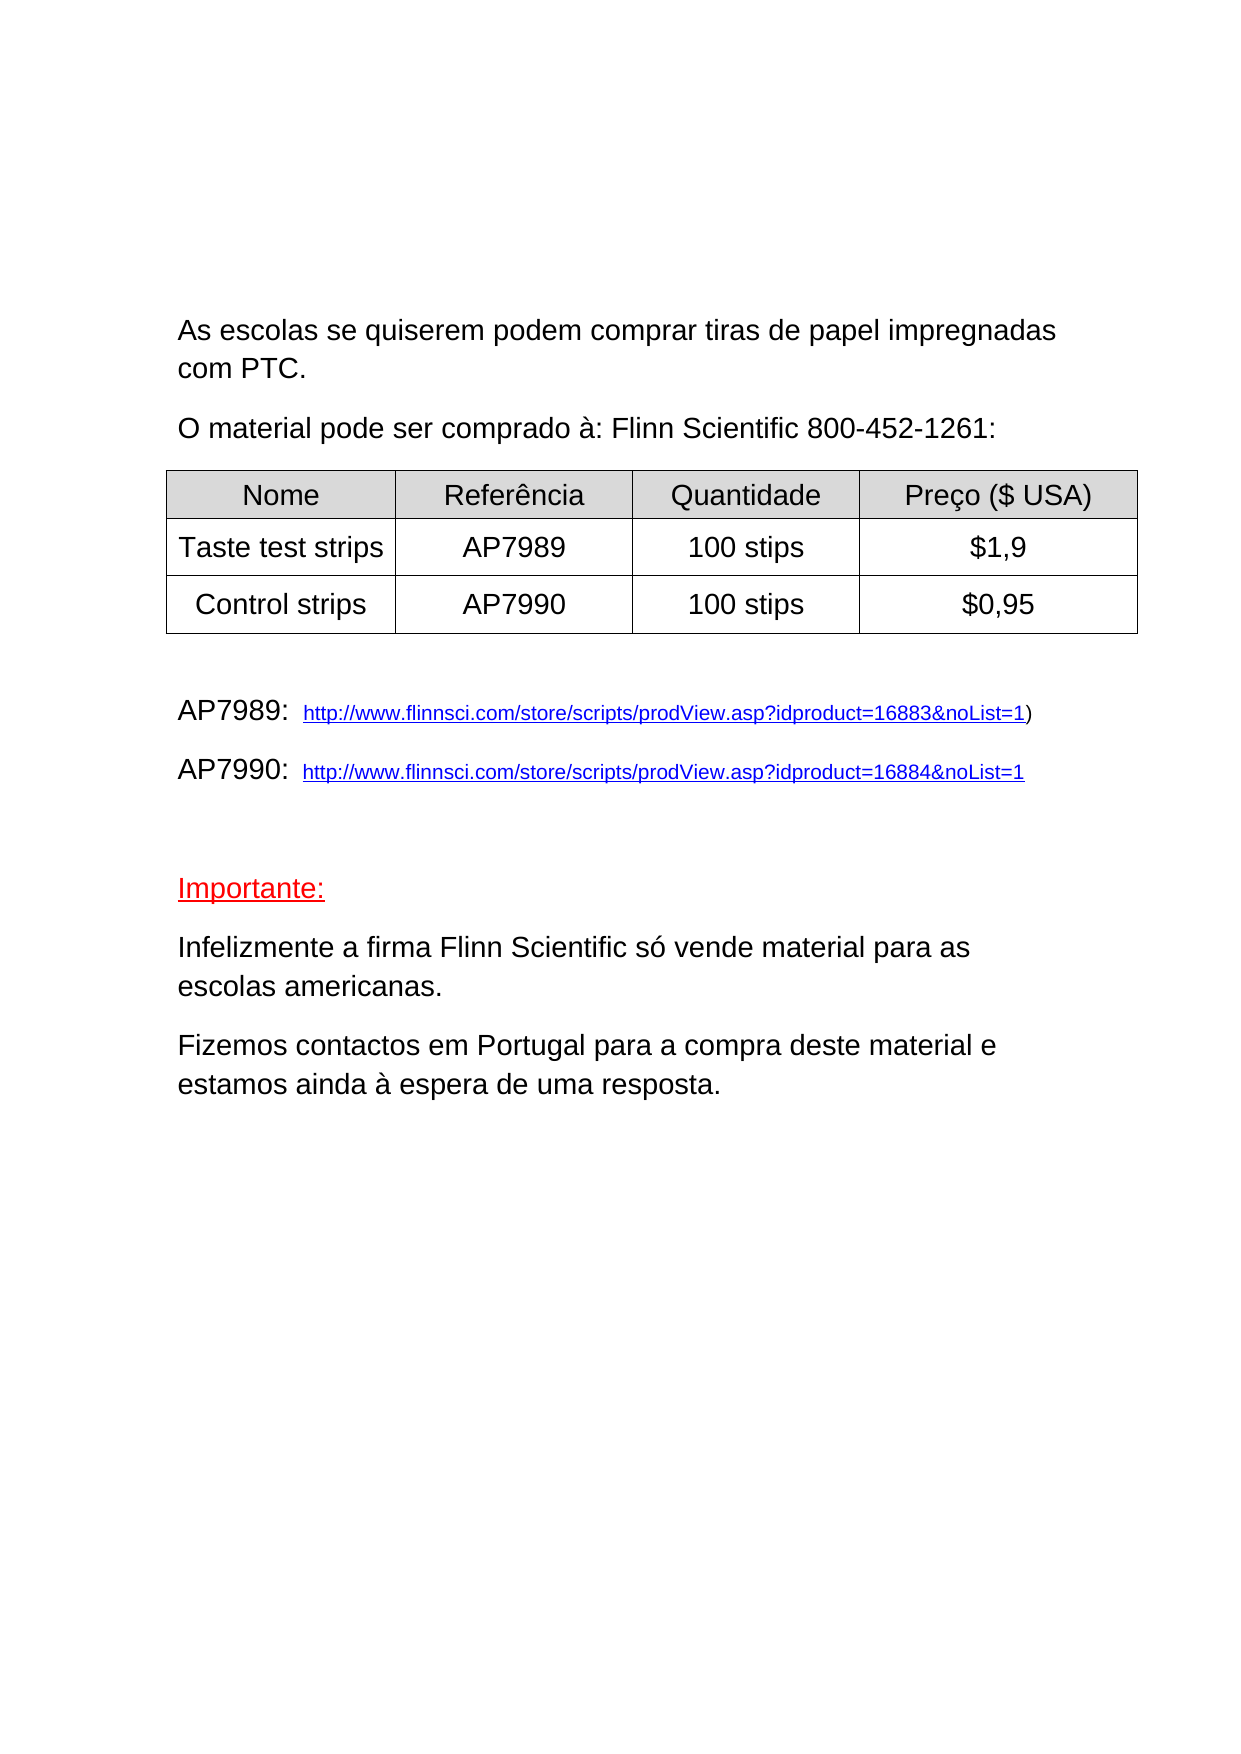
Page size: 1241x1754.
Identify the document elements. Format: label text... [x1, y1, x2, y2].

table_header Referência [396, 471, 632, 518]
table_cell 100 stips [633, 519, 859, 574]
text As escolas se quiserem podem comprar tiras de papel impregnadas com PTC. [177, 313, 1063, 385]
text O material pode ser comprado à: Flinn Scientific 800-452-1261: [177, 411, 1063, 444]
text AP7990: http://www.flinnsci.com/store/scripts/prodView.asp?idproduct=16884&noList=1 [177, 752, 1063, 786]
text Infelizmente a firma Flinn Scientific só vende material para as escolas americanas. [177, 930, 1063, 1002]
text AP7989: http://www.flinnsci.com/store/scripts/prodView.asp?idproduct=16883&noList=1) [177, 693, 1063, 726]
text Importante: [177, 871, 1063, 904]
table_header Preço ($ USA) [860, 471, 1137, 518]
table_cell 100 stips [633, 576, 859, 632]
table_header Nome [167, 471, 395, 518]
table_cell AP7989 [396, 519, 632, 574]
table_cell Taste test strips [167, 519, 395, 574]
text Fizemos contactos em Portugal para a compra deste material e estamos ainda à espera de uma resposta. [177, 1028, 1063, 1100]
table_cell AP7990 [396, 576, 632, 632]
table_header Quantidade [633, 471, 859, 518]
table_cell $0,95 [860, 576, 1137, 632]
table_cell $1,9 [860, 519, 1137, 574]
table_cell Control strips [167, 576, 395, 632]
